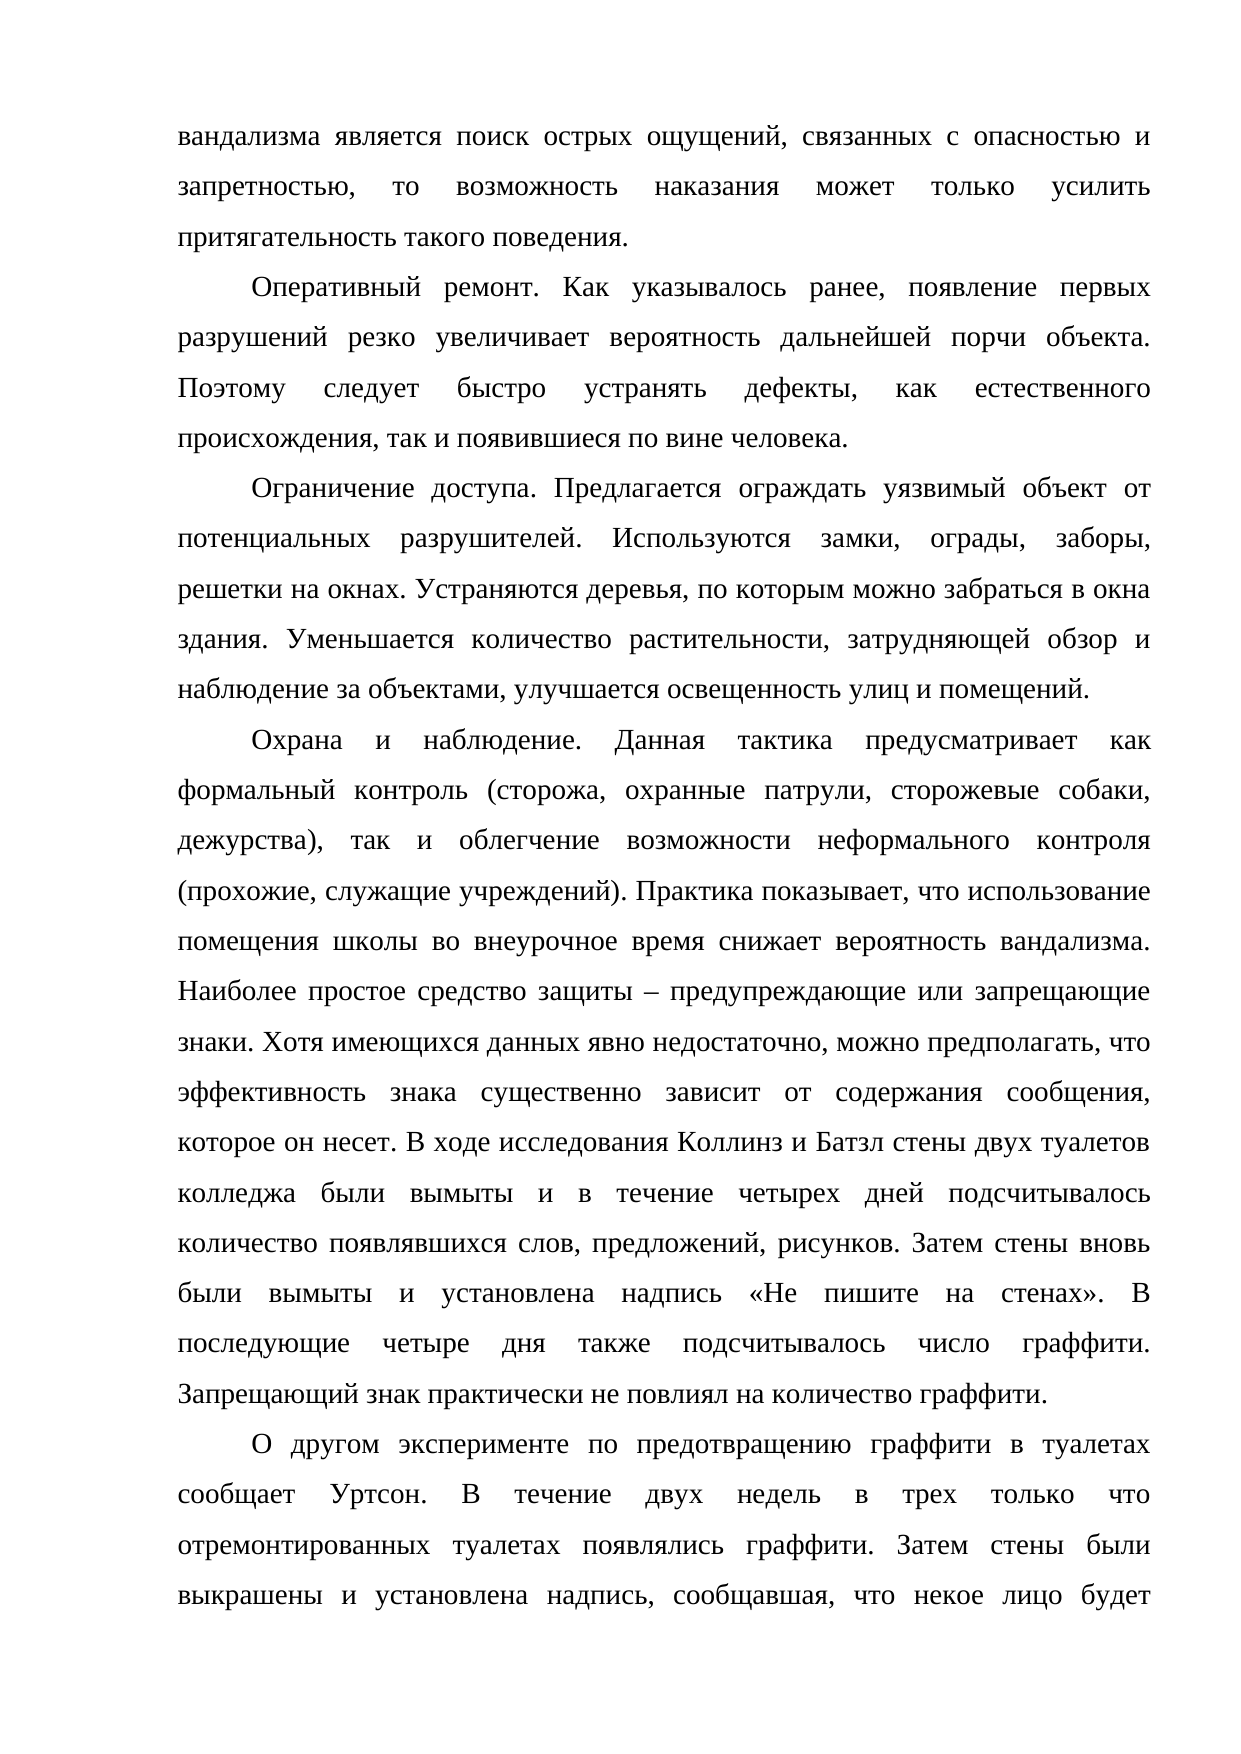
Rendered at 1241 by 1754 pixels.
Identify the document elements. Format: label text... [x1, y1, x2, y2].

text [177, 1426, 1152, 1611]
text Охрана и наблюдение. Данная тактика предусматривает как формальный контроль (сторожа, охранные патрули, сторожевые собаки, дежурства), так и облегчение возможности неформального контроля (прохожие, служащие учреждений). Практика показывает, что использование помещения школы во внеурочное время снижает вероятность вандализма. Наиболее простое средство защиты – предупреждающие или запрещающие знаки. Хотя имеющихся данных явно недостаточно, можно предполагать, что эффективность знака существенно зависит от содержания сообщения, которое он несет. В ходе исследования Коллинз и Батзл стены двух туалетов колледжа были вымыты и в течение четырех дней подсчитывалось количество появлявшихся слов, предложений, рисунков. Затем стены вновь были вымыты и установлена надпись «Не пишите на стенах». В последующие четыре дня также подсчитывалось число граффити. Запрещающий знак практически не повлиял на количество граффити. [177, 722, 1152, 1409]
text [177, 118, 1152, 252]
text Оперативный ремонт. Как указывалось ранее, появление первых разрушений резко увеличивает вероятность дальнейшей порчи объекта. Поэтому следует быстро устранять дефекты, как естественного происхождения, так и появившиеся по вине человека. [177, 269, 1152, 453]
text Ограничение доступа. Предлагается ограждать уязвимый объект от потенциальных разрушителей. Используются замки, ограды, заборы, решетки на окнах. Устраняются деревья, по которым можно забраться в окна здания. Уменьшается количество растительности, затрудняющей обзор и наблюдение за объектами, улучшается освещенность улиц и помещений. [177, 470, 1152, 705]
